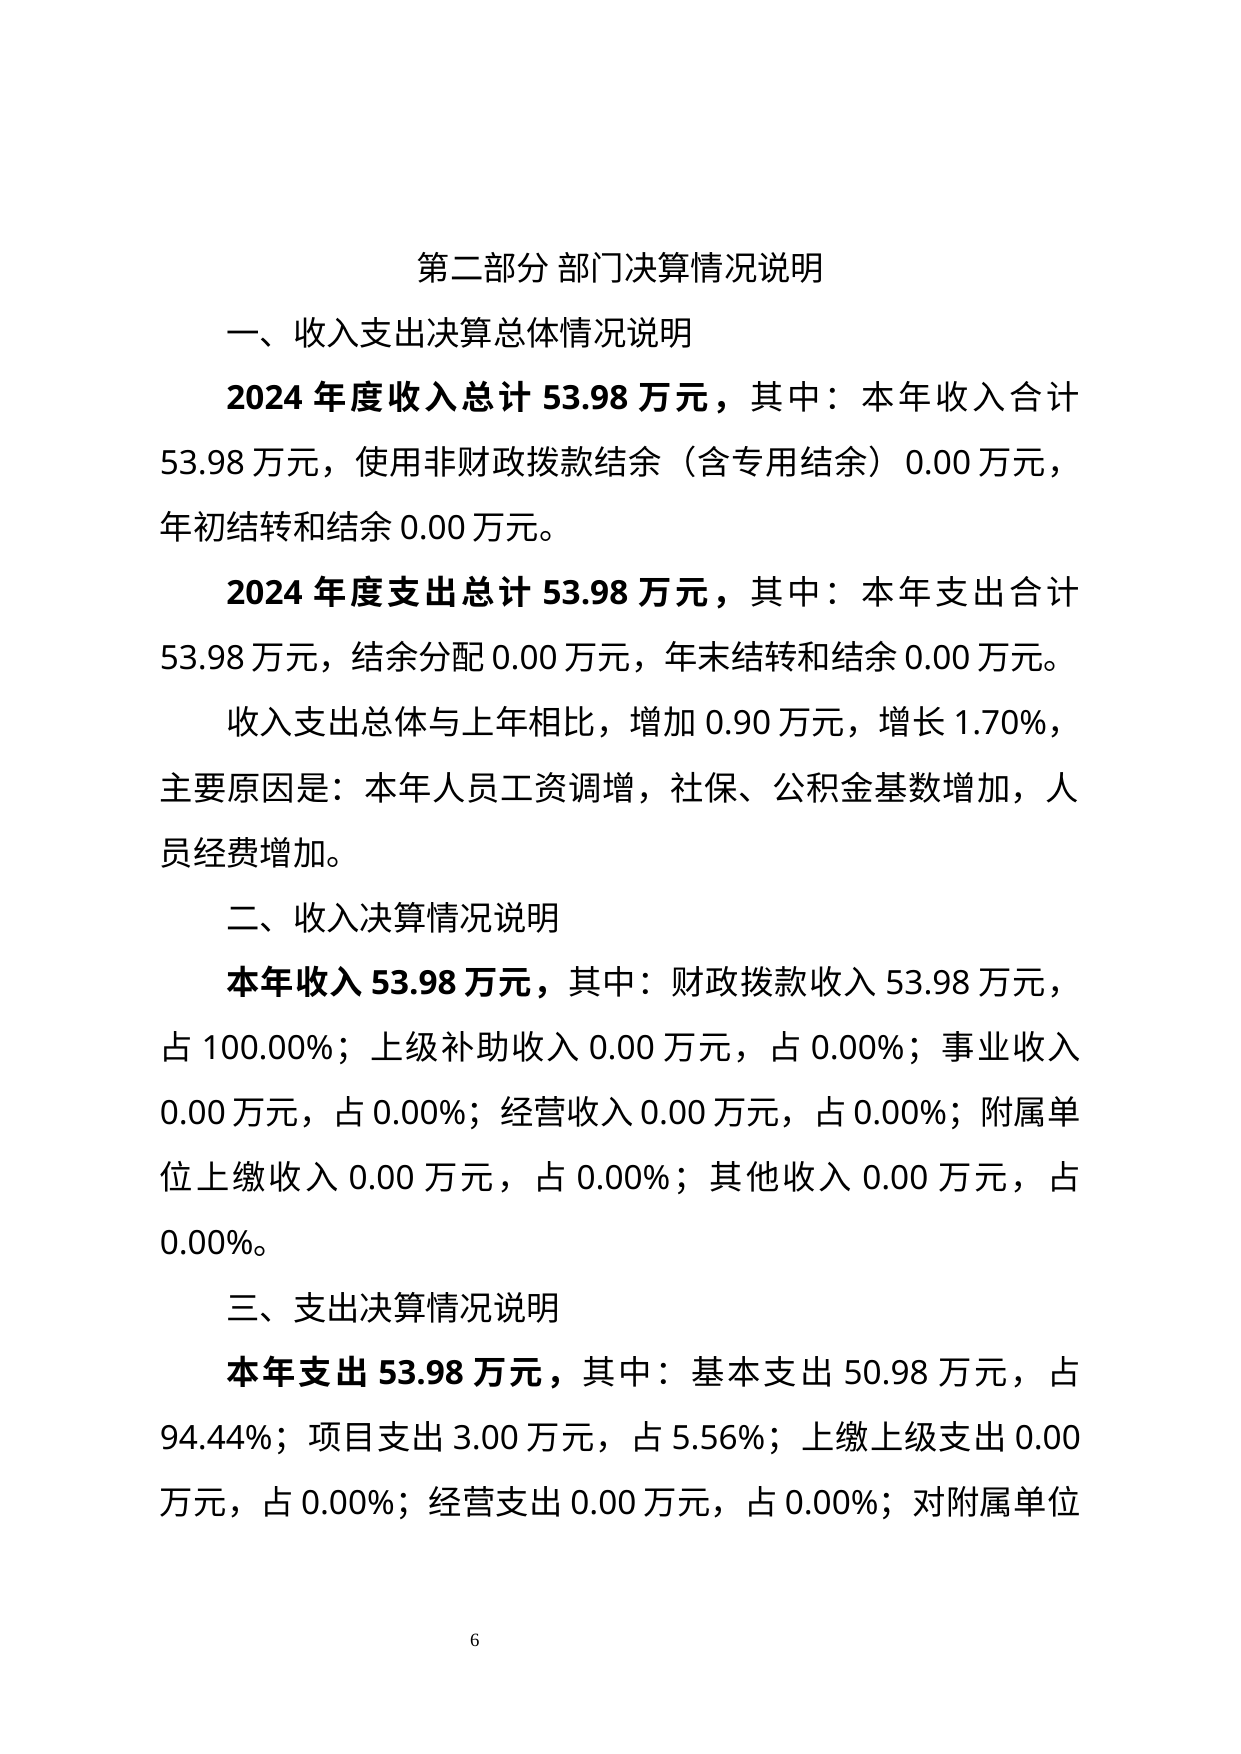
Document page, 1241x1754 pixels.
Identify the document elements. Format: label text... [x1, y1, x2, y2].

text 二、收入决算情况说明 [159, 883, 1081, 948]
text 2024年度支出总计53.98万元，其中：本年支出合计53.98万元，结余分配0.00万元，年末结转和结余0.00万元。 [159, 558, 1081, 688]
text 收入支出总体与上年相比，增加0.90万元，增长1.70%，主要原因是：本年人员工资调增，社保、公积金基数增加，人员经费增加。 [159, 688, 1081, 883]
text 第二部分 部门决算情况说明 [159, 233, 1081, 298]
text 三、支出决算情况说明 [159, 1273, 1081, 1338]
text 2024年度收入总计53.98万元，其中：本年收入合计53.98万元，使用非财政拨款结余（含专用结余）0.00万元，年初结转和结余0.00万元。 [159, 363, 1081, 558]
text 一、收入支出决算总体情况说明 [159, 298, 1081, 363]
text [159, 1338, 1081, 1533]
text 本年收入53.98万元，其中：财政拨款收入53.98万元，占100.00%；上级补助收入0.00万元，占0.00%；事业收入0.00万元，占0.00%；经营收入0.00万元，占0.00%；附属单位上缴收入0.00万元，占0.00%；其他收入0.00万元，占0.00%。 [159, 948, 1081, 1273]
